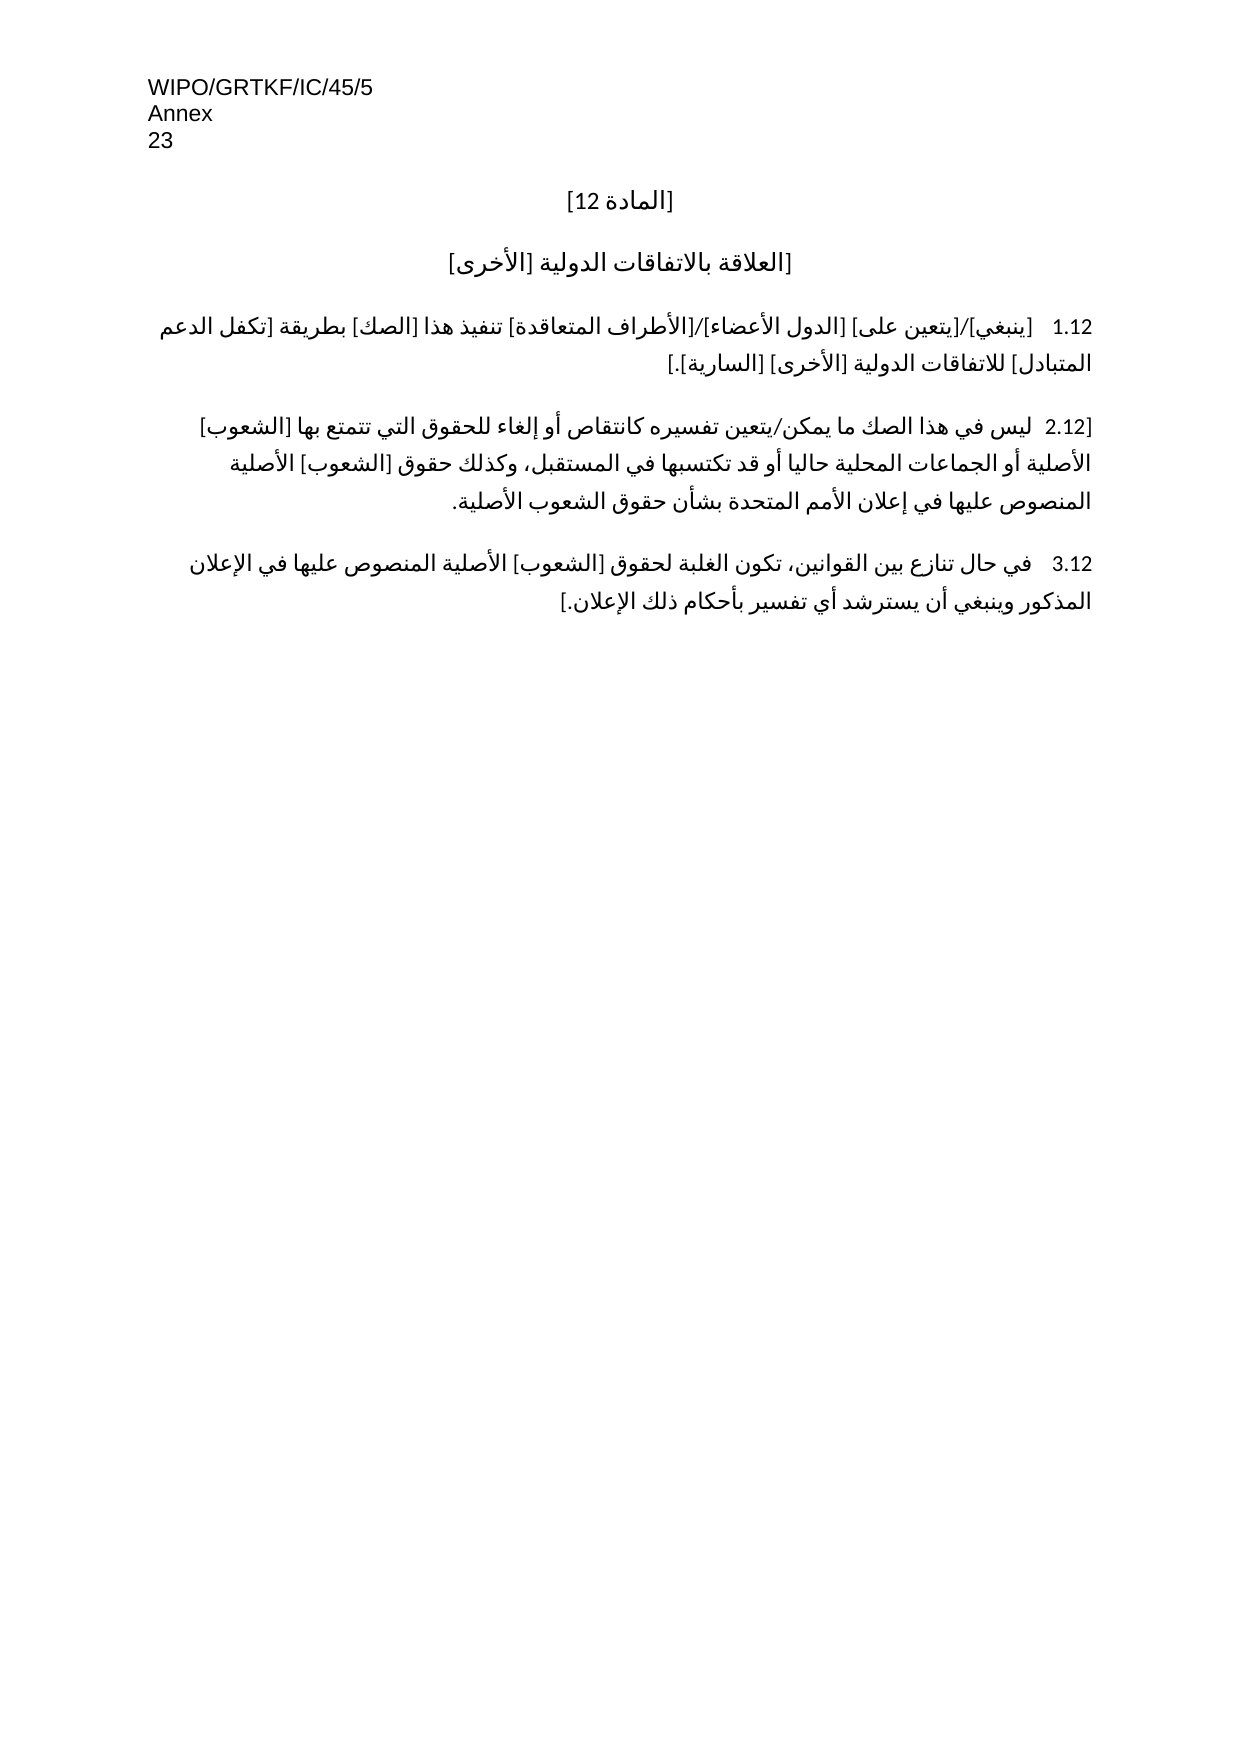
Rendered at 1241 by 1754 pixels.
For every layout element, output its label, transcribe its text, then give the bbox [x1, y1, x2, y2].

text [المادة 12] [148, 179, 1092, 217]
text 1.12 [ينبغي]/[يتعين على] [الدول الأعضاء]/[الأطراف المتعاقدة] تنفيذ هذا [الصك] بطريقة [تكفل الدعم المتبادل] للاتفاقات الدولية [الأخرى] [السارية].] [148, 304, 1092, 379]
text [2.12 ليس في هذا الصك ما يمكن/يتعين تفسيره كانتقاص أو إلغاء للحقوق التي تتمتع بها [الشعوب] الأصلية أو الجماعات المحلية حاليا أو قد تكتسبها في المستقبل، وكذلك حقوق [الشعوب] الأصلية المنصوص عليها في إعلان الأمم المتحدة بشأن حقوق الشعوب الأصلية. [148, 404, 1092, 517]
text [العلاقة بالاتفاقات الدولية [الأخرى] [148, 242, 1092, 279]
text 3.12 في حال تنازع بين القوانين، تكون الغلبة لحقوق [الشعوب] الأصلية المنصوص عليها في الإعلان المذكور وينبغي أن يسترشد أي تفسير بأحكام ذلك الإعلان.] [148, 542, 1092, 617]
